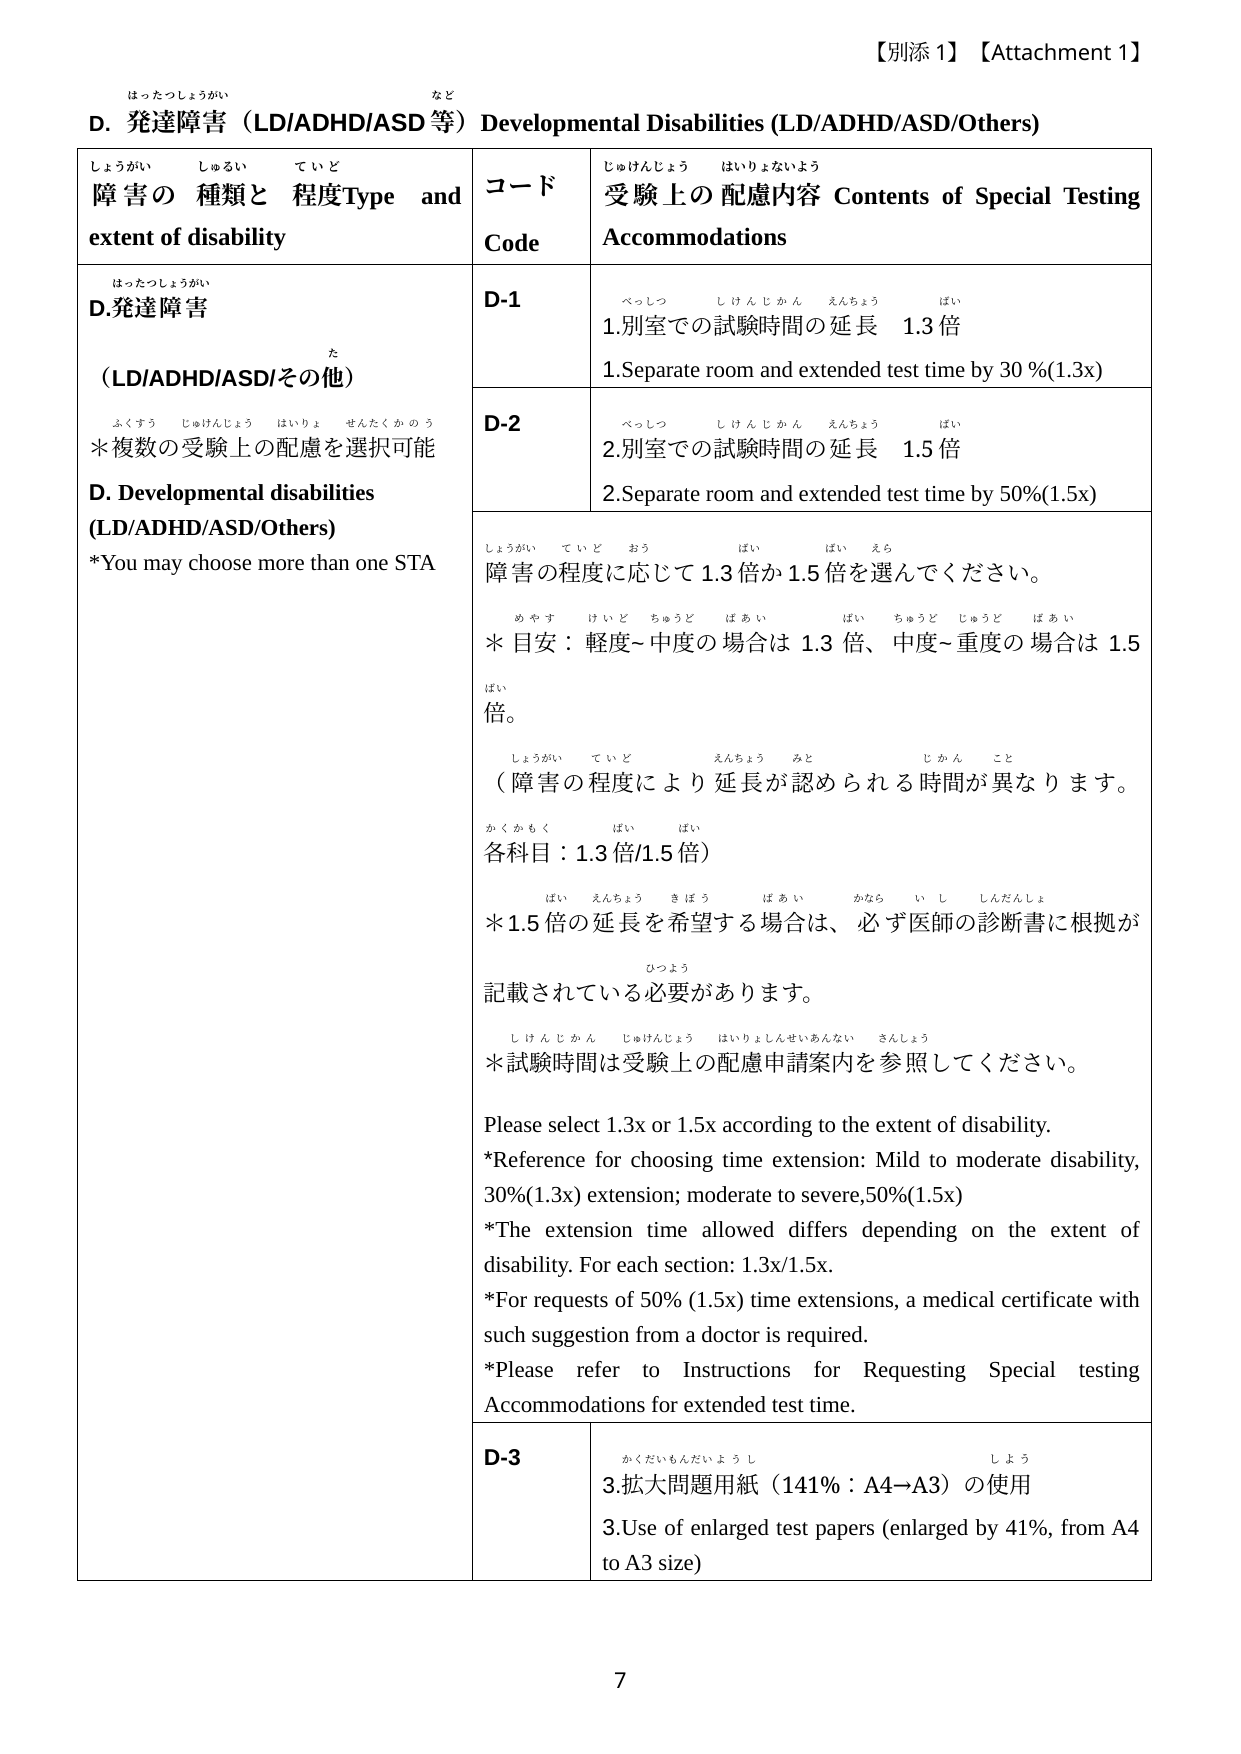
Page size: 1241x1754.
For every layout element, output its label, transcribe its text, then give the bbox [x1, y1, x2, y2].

list （LD/ADHD/ASD）Developmental Disabilities (LD/ADHD/ASD/Others) [89, 78, 1152, 148]
table_cell D-2 [473, 388, 590, 511]
table_cell D-1 [473, 265, 590, 387]
table_header コード Code [473, 149, 590, 263]
table_header の Contents of Special Testing Accommodations [591, 149, 1151, 263]
table_header のとType and extent of disability [78, 149, 472, 263]
table_cell D-3 [473, 1423, 590, 1580]
table_cell のにじて1.3か1.5をんでください。 ＊：~のは1.3、~のは1.5。 （のによりがめられるがなります。：1.3/1.5） ＊1.5のをするは、ずのに根拠が記載されているがあります。 ＊はのをしてください。 Please select 1.3x or 1.5x according to the extent of disability. *Reference for choosing time extension: Mild to moderate disability, 30%(1.3x) extension; moderate to severe,50%(1.5x) *The extension time allowed differs depending on the extent of disability. For each section: 1.3x/1.5x. *For requests of 50% (1.5x) time extensions, a medical certificate with such suggestion from a doctor is required. *Please refer to Instructions for Requesting Special testing Accommodations for extended test time. [473, 512, 1151, 1422]
table_cell 1.でのの 1.3 1.Separate room and extended test time by 30 %(1.3x) [591, 265, 1151, 387]
table_cell D. （LD/ADHD/ASD/その） ＊ののを D. Developmental disabilities (LD/ADHD/ASD/Others) *You may choose more than one STA [78, 265, 472, 1580]
table_cell 2.でのの 1.5 2.Separate room and extended test time by 50%(1.5x) [591, 388, 1151, 511]
table_cell 3.（141%：A4→A3）の 3.Use of enlarged test papers (enlarged by 41%, from A4 to A3 size) [591, 1423, 1151, 1580]
